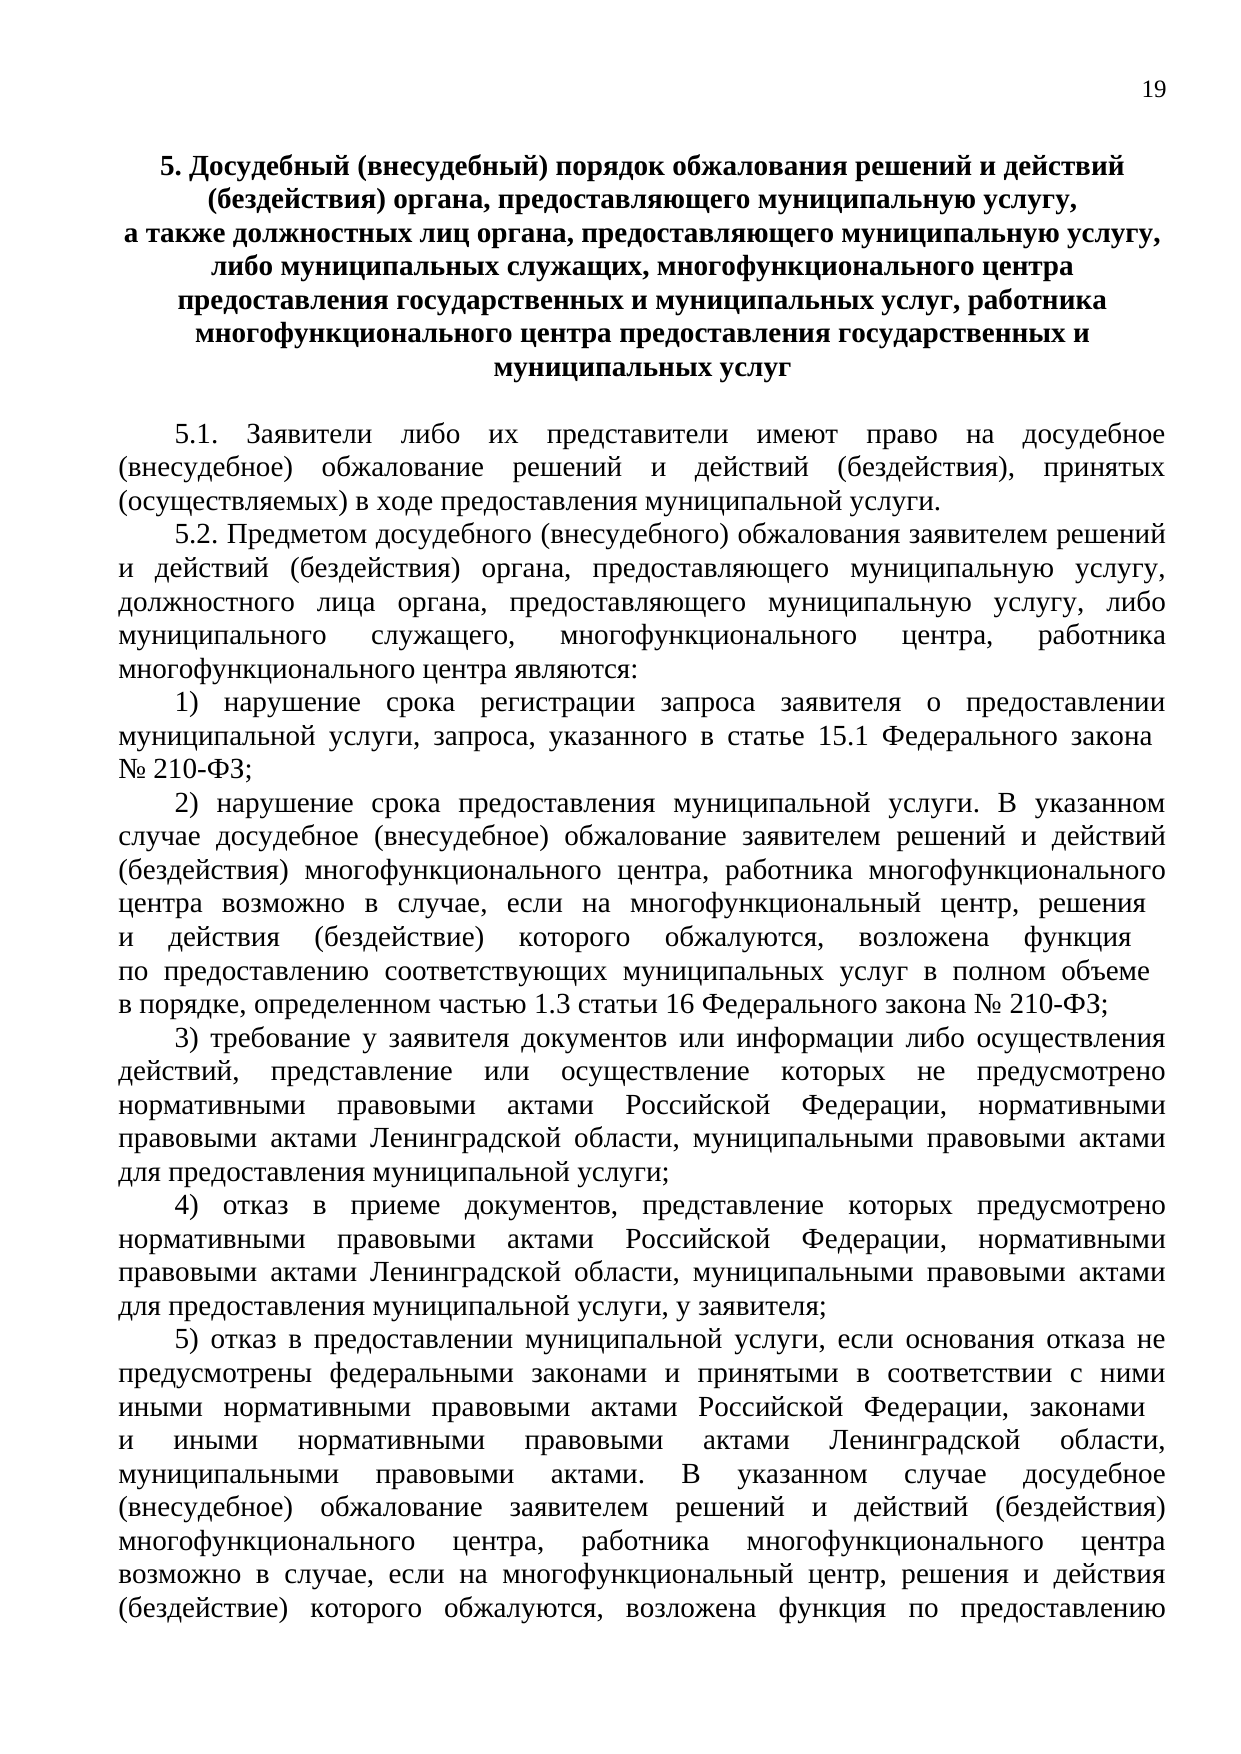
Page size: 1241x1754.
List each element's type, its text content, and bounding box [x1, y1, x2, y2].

text 3) требование у заявителя документов или информации либо осуществления действий, представление или осуществление которых не предусмотрено нормативными правовыми актами Российской Федерации, нормативными правовыми актами Ленинградской области, муниципальными правовыми актами для предоставления муниципальной услуги; [118, 1020, 1167, 1187]
text 4) отказ в приеме документов, представление которых предусмотрено нормативными правовыми актами Российской Федерации, нормативными правовыми актами Ленинградской области, муниципальными правовыми актами для предоставления муниципальной услуги, у заявителя; [118, 1187, 1167, 1322]
text 1) нарушение срока регистрации запроса заявителя о предоставлении муниципальной услуги, запроса, указанного в статье 15.1 Федерального закона № 210-ФЗ; [118, 684, 1167, 785]
text 2) нарушение срока предоставления муниципальной услуги. В указанном случае досудебное (внесудебное) обжалование заявителем решений и действий (бездействия) многофункционального центра, работника многофункционального центра возможно в случае, если на многофункциональный центр, решения и действия (бездействие) которого обжалуются, возложена функция по предоставлению соответствующих муниципальных услуг в полном объеме в порядке, определенном частью 1.3 статьи 16 Федерального закона № 210-ФЗ; [118, 785, 1167, 1020]
subtitle 5. Досудебный (внесудебный) порядок обжалования решений и действий (бездействия) органа, предоставляющего муниципальную услугу, [118, 148, 1167, 215]
text 5.1. Заявители либо их представители имеют право на досудебное (внесудебное) обжалование решений и действий (бездействия), принятых (осуществляемых) в ходе предоставления муниципальной услуги. [118, 416, 1167, 517]
text 5.2. Предметом досудебного (внесудебного) обжалования заявителем решений и действий (бездействия) органа, предоставляющего муниципальную услугу, должностного лица органа, предоставляющего муниципальную услугу, либо муниципального служащего, многофункционального центра, работника многофункционального центра являются: [118, 517, 1167, 684]
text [118, 1322, 1167, 1623]
text а также должностных лиц органа, предоставляющего муниципальную услугу, либо муниципальных служащих, многофункционального центра предоставления государственных и муниципальных услуг, работника многофункционального центра предоставления государственных и муниципальных услуг [118, 215, 1167, 382]
